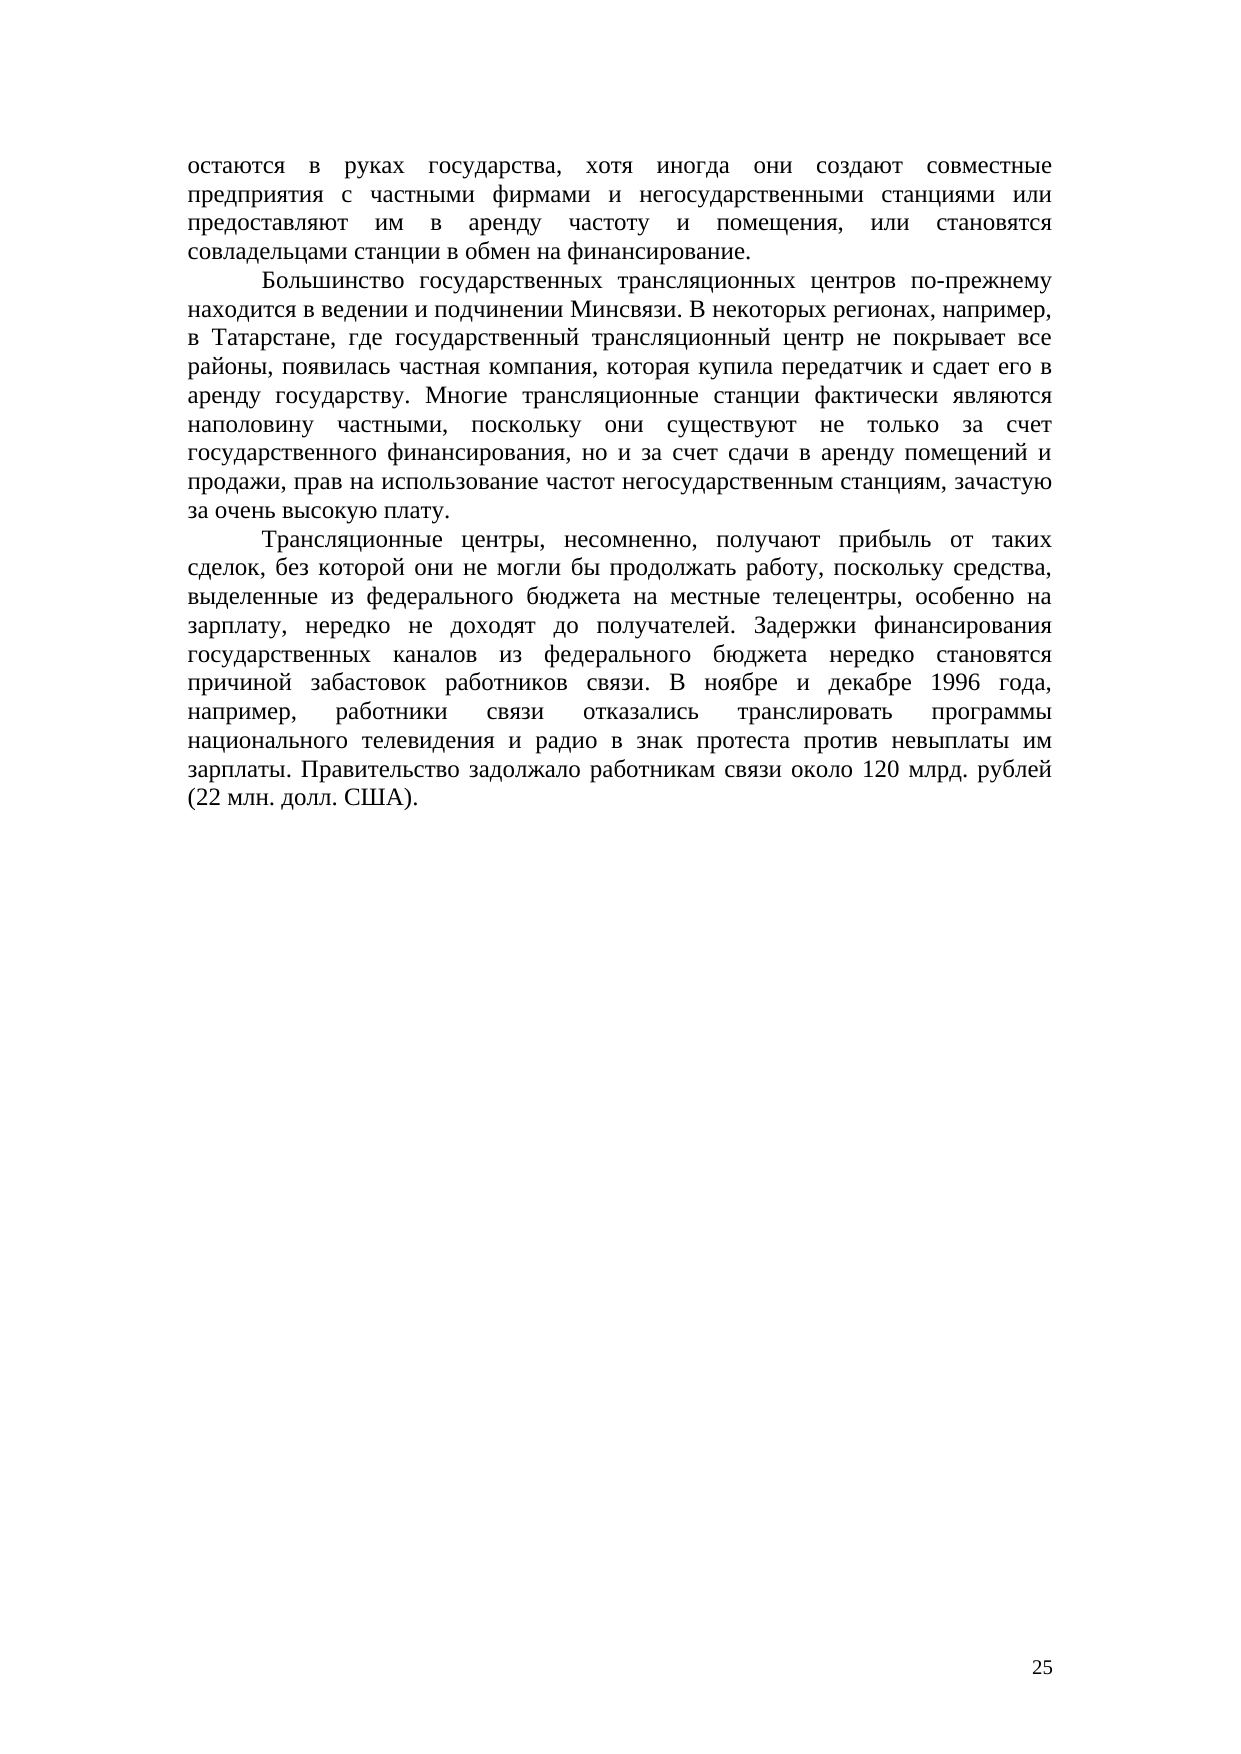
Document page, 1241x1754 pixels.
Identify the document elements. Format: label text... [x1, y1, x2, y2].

text Большинство государственных трансляционных центров по-прежнему находится в ведении и подчинении Минсвязи. В некоторых регионах, например, в Татарстане, где государственный трансляционный центр не покрывает все районы, появилась частная компания, которая купила передатчик и сдает его в аренду государству. Многие трансляционные станции фактически являются наполовину частными, поскольку они существуют не только за счет государственного финансирования, но и за счет сдачи в аренду помещений и продажи, прав на использование частот негосударственным станциям, зачастую за очень высокую плату. [187, 265, 1053, 524]
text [187, 150, 1053, 265]
text Трансляционные центры, несомненно, получают прибыль от таких сделок, без которой они не могли бы продолжать работу, поскольку средства, выделенные из федерального бюджета на местные телецентры, особенно на зарплату, нередко не доходят до получателей. Задержки финансирования государственных каналов из федерального бюджета нередко становятся причиной забастовок работников связи. В ноябре и декабре 1996 года, например, работники связи отказались транслировать программы национального телевидения и радио в знак протеста против невыплаты им зарплаты. Правительство задолжало работникам связи около 120 млрд. рублей (22 млн. долл. США). [187, 524, 1053, 811]
